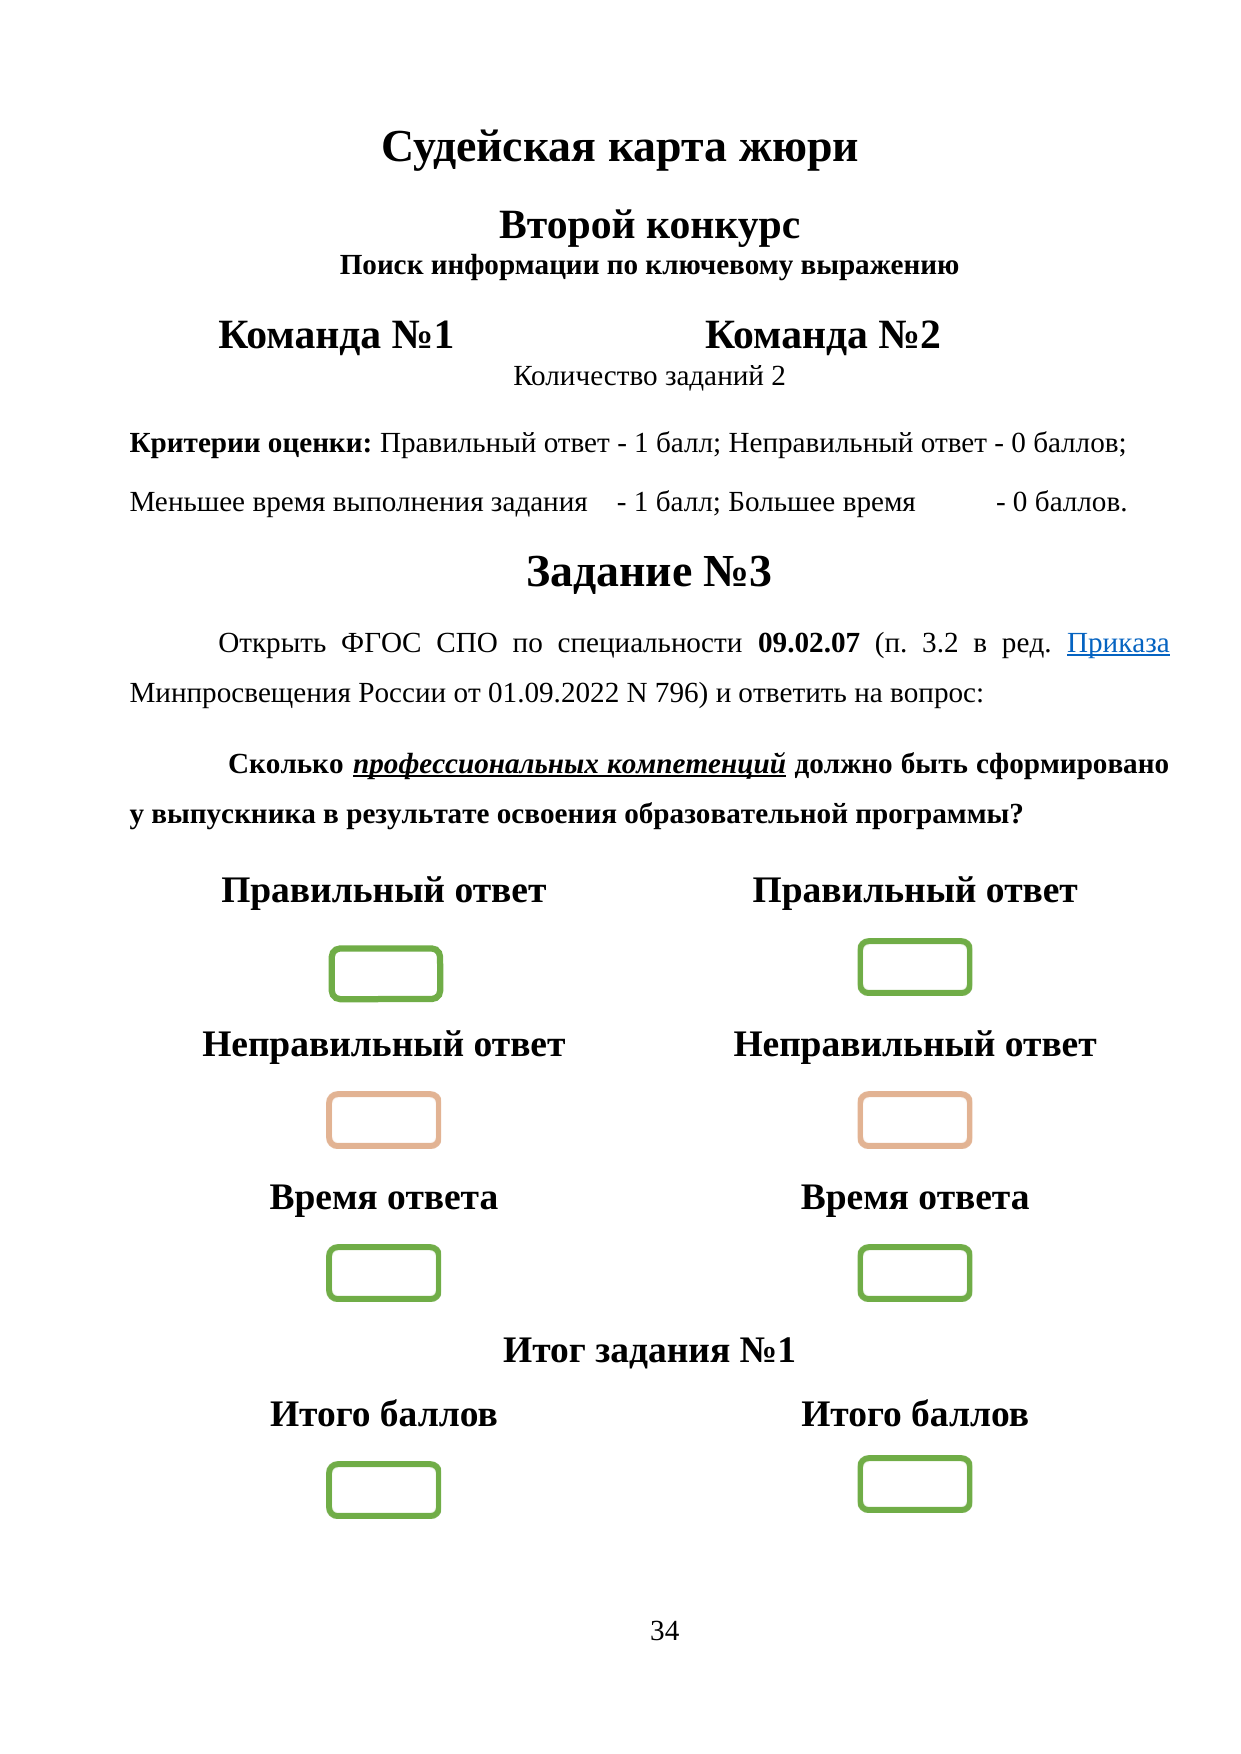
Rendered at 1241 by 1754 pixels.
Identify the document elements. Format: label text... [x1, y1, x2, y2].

table_cell Команда №1 [118, 310, 605, 358]
picture [857, 1244, 973, 1302]
picture [857, 1455, 973, 1513]
table_cell Задание №3 Открыть ФГОС СПО по специальности 09.02.07 (п. 3.2 в ред. Приказа Минпросвещения России от 01.09.2022 N 796) и ответить на вопрос: Сколько профессиональных компетенций должно быть сформировано у выпускника в результате освоения образовательной программы? [118, 544, 1181, 868]
table_cell Неправильный ответ [118, 1021, 649, 1174]
table_cell Правильный ответ [118, 868, 649, 1021]
table_cell Итого баллов [118, 1391, 649, 1544]
table_cell Критерии оценки: Правильный ответ - 1 балл; Неправильный ответ - 0 баллов; Меньшее время выполнения задания - 1 балл; Большее время - 0 баллов. [118, 425, 1181, 543]
table_cell Количество заданий 2 [118, 358, 1181, 425]
table_header Второй конкурс Поиск информации по ключевому выражению [118, 200, 1181, 310]
table_cell Время ответа [118, 1174, 649, 1327]
picture [857, 938, 973, 996]
table_cell Время ответа [649, 1174, 1181, 1327]
table_cell Итог задания №1 [118, 1328, 1181, 1391]
table_cell Команда №2 [605, 310, 1181, 358]
table_cell Неправильный ответ [649, 1021, 1181, 1174]
table_cell Итого баллов [649, 1391, 1181, 1544]
picture [326, 1461, 442, 1519]
picture [326, 1244, 442, 1302]
table_cell Правильный ответ [649, 868, 1181, 1021]
text Судейская карта жюри [118, 118, 1122, 171]
